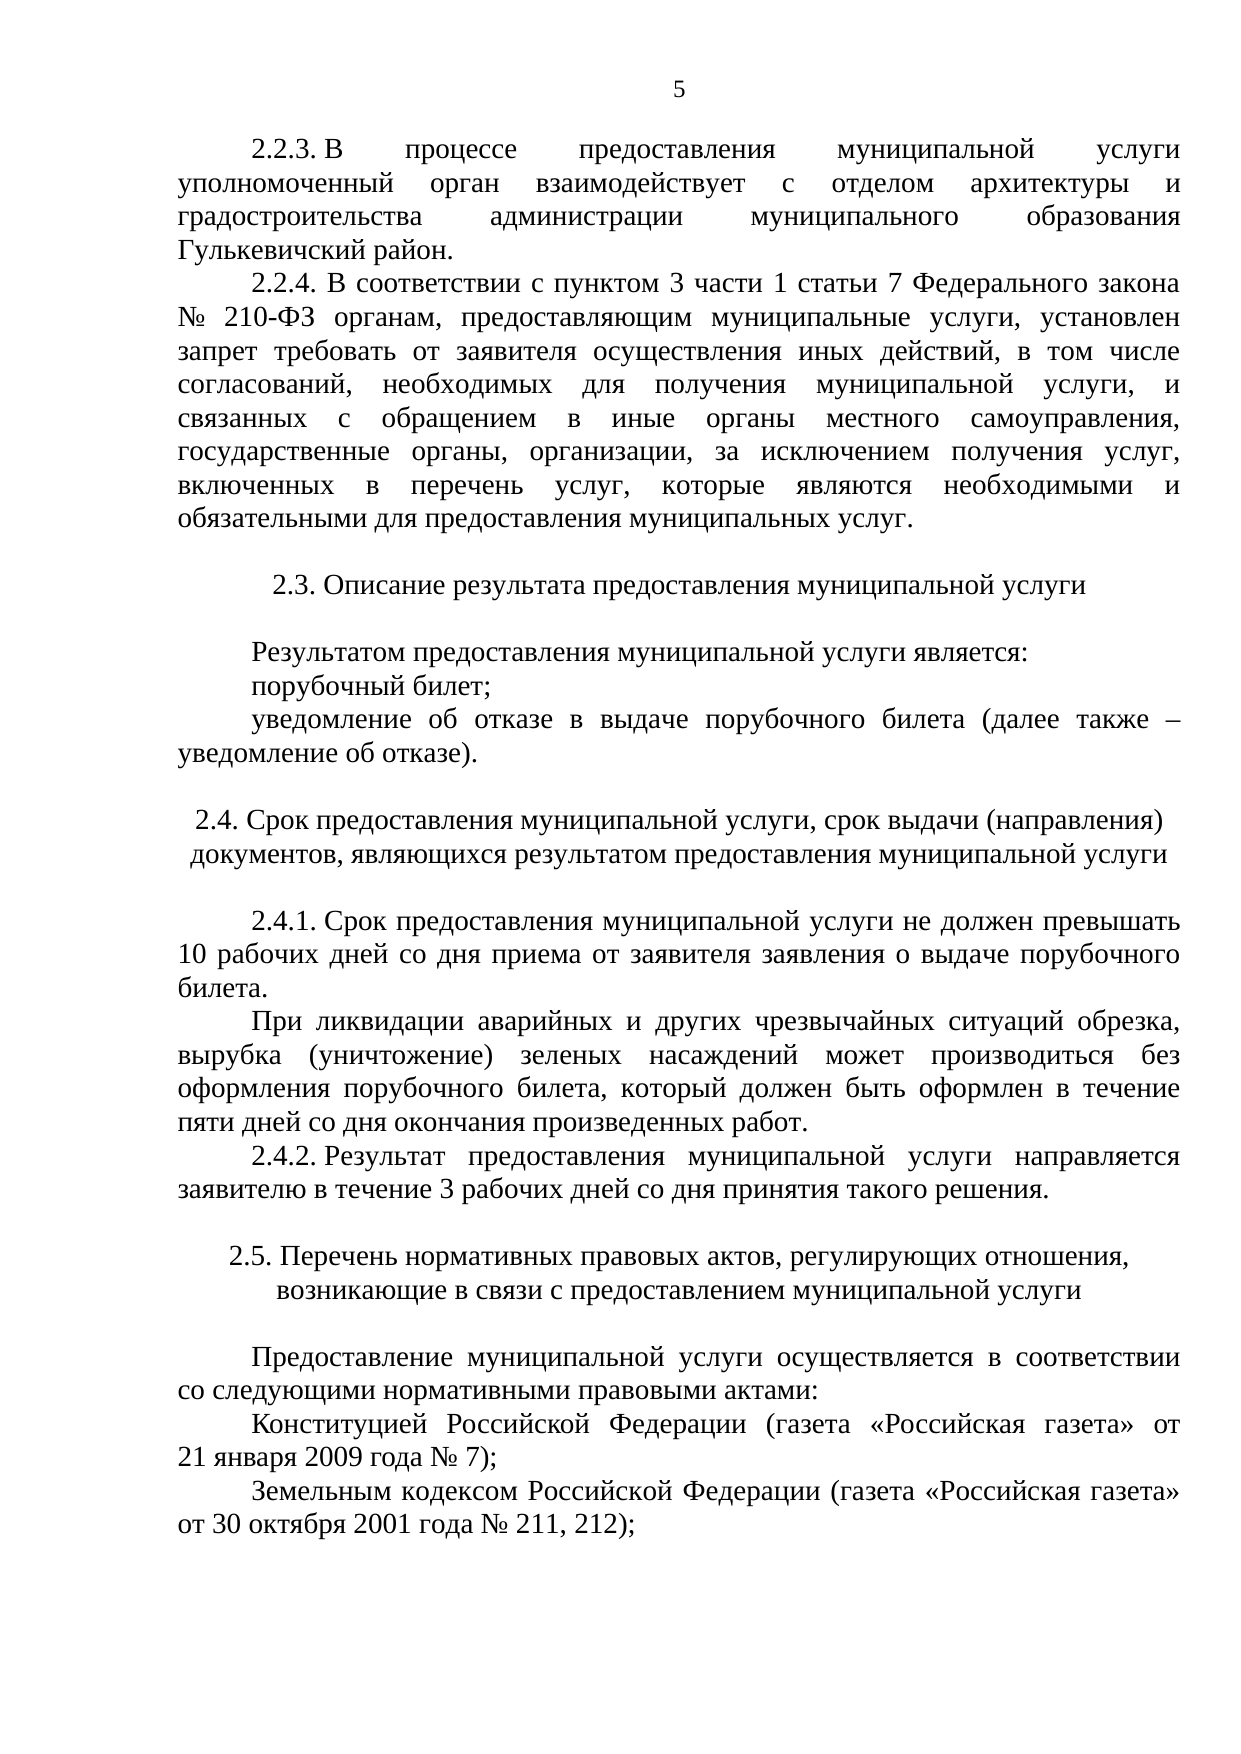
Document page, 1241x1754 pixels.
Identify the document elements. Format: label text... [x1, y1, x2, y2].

text порубочный билет; [177, 668, 1181, 702]
text 2.2.3. В процессе предоставления муниципальной услуги уполномоченный орган взаимодействует с отделом архитектуры и градостроительства администрации муниципального образования Гулькевичский район. [177, 131, 1181, 266]
text 2.3. Описание результата предоставления муниципальной услуги [177, 567, 1181, 601]
text Конституцией Российской Федерации (газета «Российская газета» от 21 января 2009 года № 7); [177, 1406, 1181, 1473]
text Результатом предоставления муниципальной услуги является: [177, 634, 1181, 668]
text 2.4.2. Результат предоставления муниципальной услуги направляется заявителю в течение 3 рабочих дней со дня принятия такого решения. [177, 1138, 1181, 1205]
text 2.4.1. Срок предоставления муниципальной услуги не должен превышать 10 рабочих дней со дня приема от заявителя заявления о выдаче порубочного билета. [177, 903, 1181, 1003]
text При ликвидации аварийных и других чрезвычайных ситуаций обрезка, вырубка (уничтожение) зеленых насаждений может производиться без оформления порубочного билета, который должен быть оформлен в течение пяти дней со дня окончания произведенных работ. [177, 1003, 1181, 1138]
text Предоставление муниципальной услуги осуществляется в соответствии со следующими нормативными правовыми актами: [177, 1339, 1181, 1406]
text Земельным кодексом Российской Федерации (газета «Российская газета» от 30 октября 2001 года № 211, 212); [177, 1473, 1181, 1540]
text уведомление об отказе в выдаче порубочного билета (далее также – уведомление об отказе). [177, 702, 1181, 769]
text 2.5. Перечень нормативных правовых актов, регулирующих отношения, возникающие в связи с предоставлением муниципальной услуги [177, 1238, 1181, 1305]
text 2.2.4. В соответствии с пунктом 3 части 1 статьи 7 Федерального закона № 210-ФЗ органам, предоставляющим муниципальные услуги, установлен запрет требовать от заявителя осуществления иных действий, в том числе согласований, необходимых для получения муниципальной услуги, и связанных с обращением в иные органы местного самоуправления, государственные органы, организации, за исключением получения услуг, включенных в перечень услуг, которые являются необходимыми и обязательными для предоставления муниципальных услуг. [177, 266, 1181, 534]
text 2.4. Срок предоставления муниципальной услуги, срок выдачи (направления) документов, являющихся результатом предоставления муниципальной услуги [177, 802, 1181, 869]
